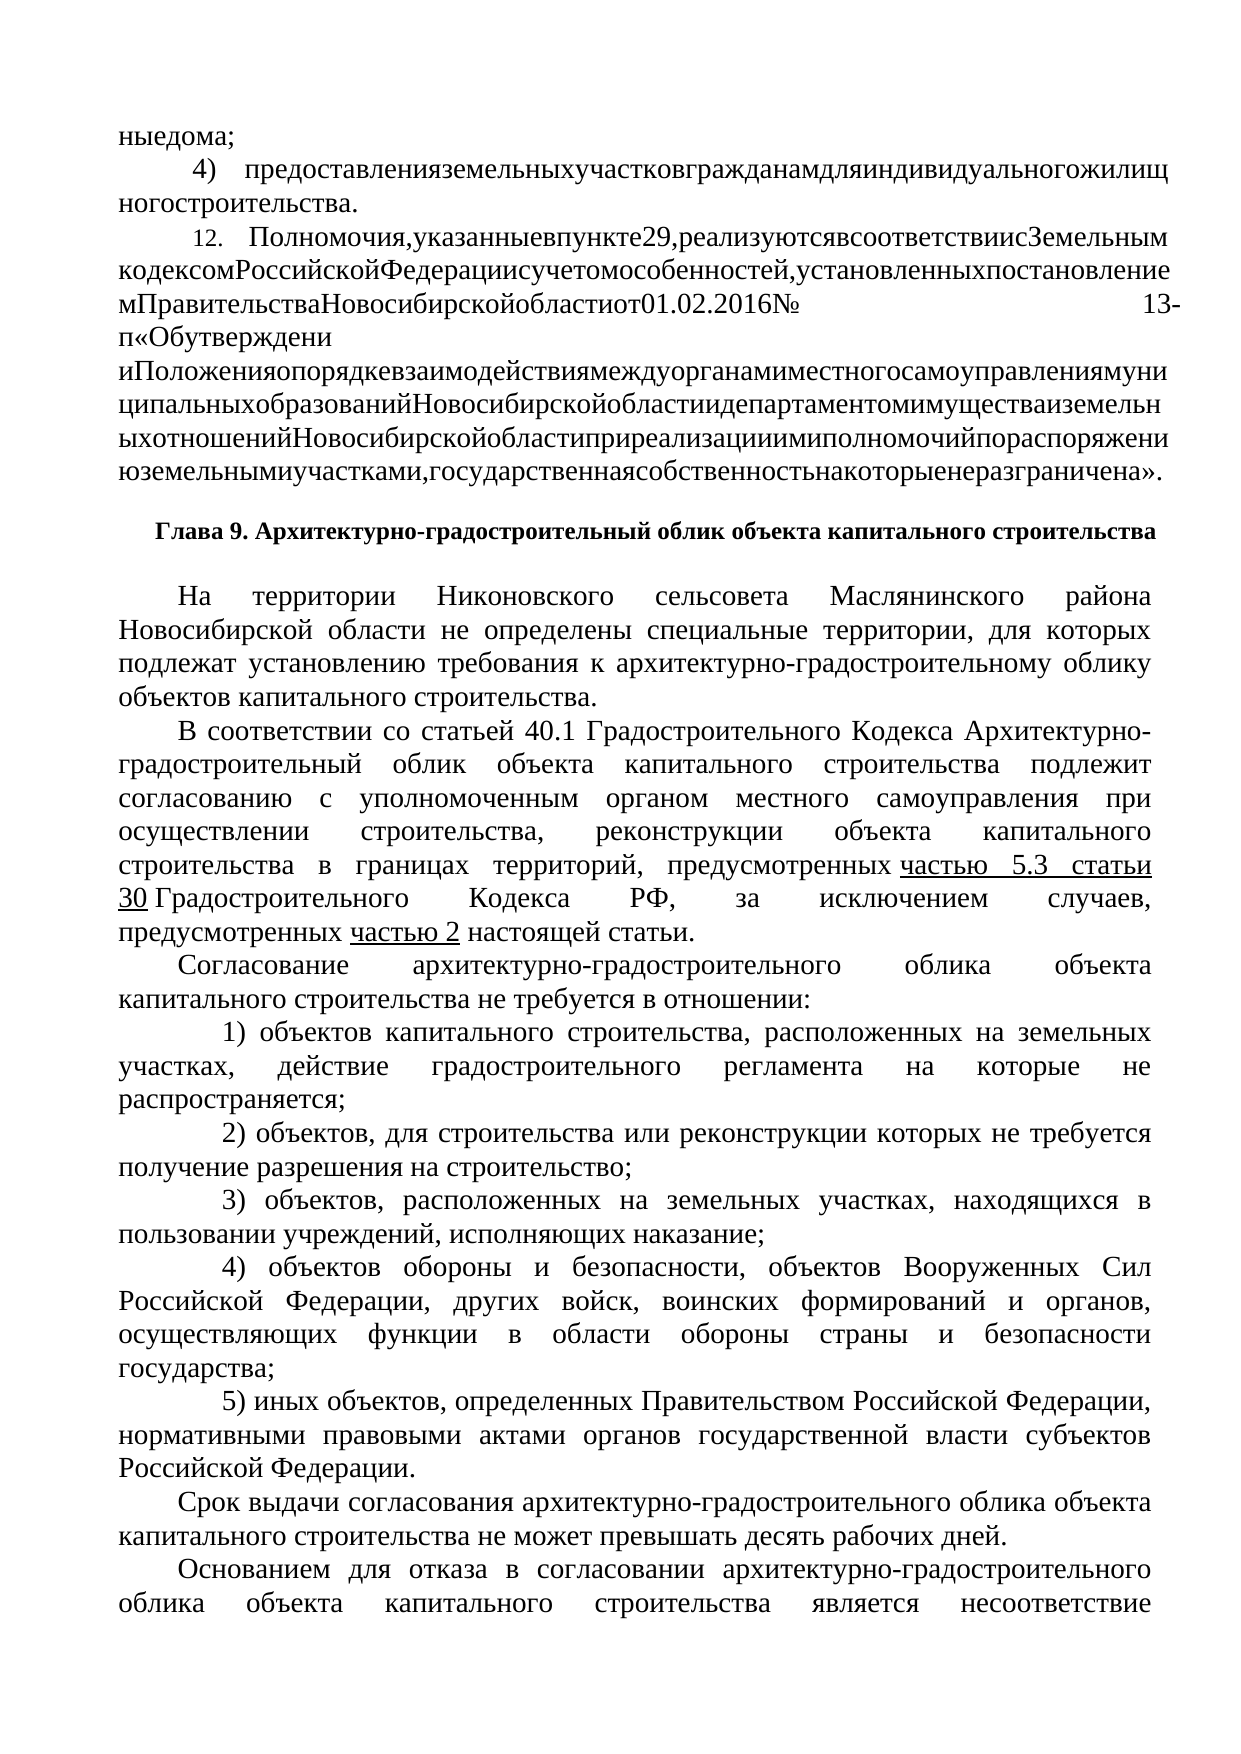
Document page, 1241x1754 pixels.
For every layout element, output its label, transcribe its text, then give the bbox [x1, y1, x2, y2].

list Согласование архитектурно-градостроительного облика объекта капитального строительства не требуется в отношении: [118, 947, 1152, 1014]
list На территории Никоновского сельсовета Маслянинского района Новосибирской области не определены специальные территории, для которых подлежат установлению требования к архитектурно-градостроительному облику объектов капитального строительства. [118, 578, 1152, 713]
text Глава 9. Архитектурно-градостроительный облик объекта капитального строительства [130, 516, 1181, 545]
list 3) объектов, расположенных на земельных участках, находящихся в пользовании учреждений, исполняющих наказание; [118, 1182, 1152, 1249]
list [118, 1551, 1152, 1618]
list В соответствии со статьей 40.1 Градостроительного Кодекса Архитектурно-градостроительный облик объекта капитального строительства подлежит согласованию с уполномоченным органом местного самоуправления при осуществлении строительства, реконструкции объекта капитального строительства в границах территорий, предусмотренных частью 5.3 статьи 30 Градостроительного Кодекса РФ, за исключением случаев, предусмотренных частью 2 настоящей статьи. [118, 713, 1152, 947]
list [118, 118, 1181, 152]
list 4) объектов обороны и безопасности, объектов Вооруженных Сил Российской Федерации, других войск, воинских формирований и органов, осуществляющих функции в области обороны страны и безопасности государства; [118, 1249, 1152, 1383]
list 1) объектов капитального строительства, расположенных на земельных участках, действие градостроительного регламента на которые не распространяется; [118, 1014, 1152, 1115]
list Полномочия,указанныевпункте29,реализуютсявсоответствиисЗемельнымкодексомРоссийскойФедерациисучетомособенностей,установленныхпостановлениемПравительстваНовосибирскойобластиот01.02.2016№ 13-п«ОбутвержденииПоложенияопорядкевзаимодействиямеждуорганамиместногосамоуправлениямуниципальныхобразованийНовосибирскойобластиидепартаментомимуществаиземельныхотношенийНовосибирскойобластиприреализацииимиполномочийпораспоряжениюземельнымиучастками,государственнаясобственностьнакоторыенеразграничена». [118, 219, 1181, 487]
list 2) объектов, для строительства или реконструкции которых не требуется получение разрешения на строительство; [118, 1115, 1152, 1182]
list 5) иных объектов, определенных Правительством Российской Федерации, нормативными правовыми актами органов государственной власти субъектов Российской Федерации. [118, 1383, 1152, 1484]
list предоставленияземельныхучастковгражданамдляиндивидуальногожилищногостроительства. [118, 152, 1181, 219]
list Срок выдачи согласования архитектурно-градостроительного облика объекта капитального строительства не может превышать десять рабочих дней. [118, 1484, 1152, 1551]
